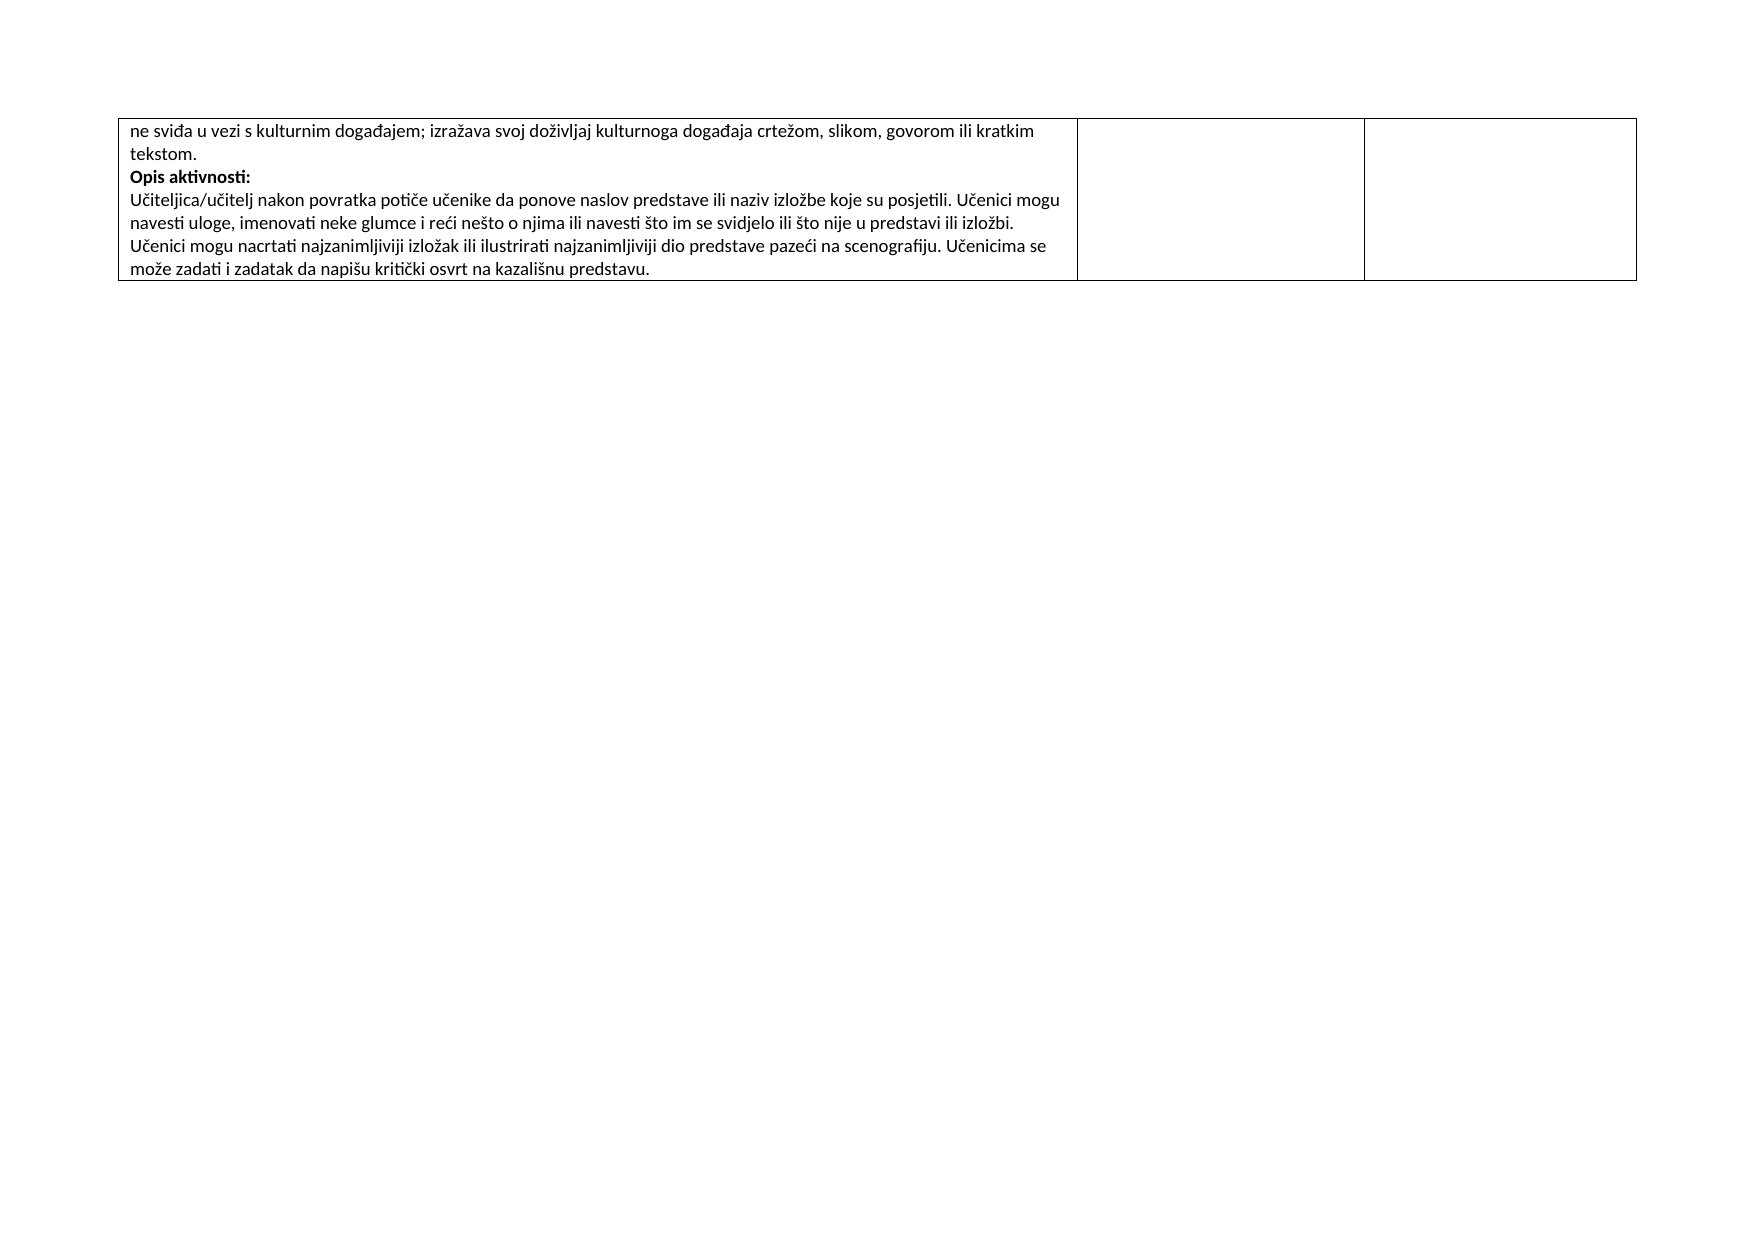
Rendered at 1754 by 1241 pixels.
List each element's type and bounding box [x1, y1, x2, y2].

table_cell [119, 119, 1077, 279]
